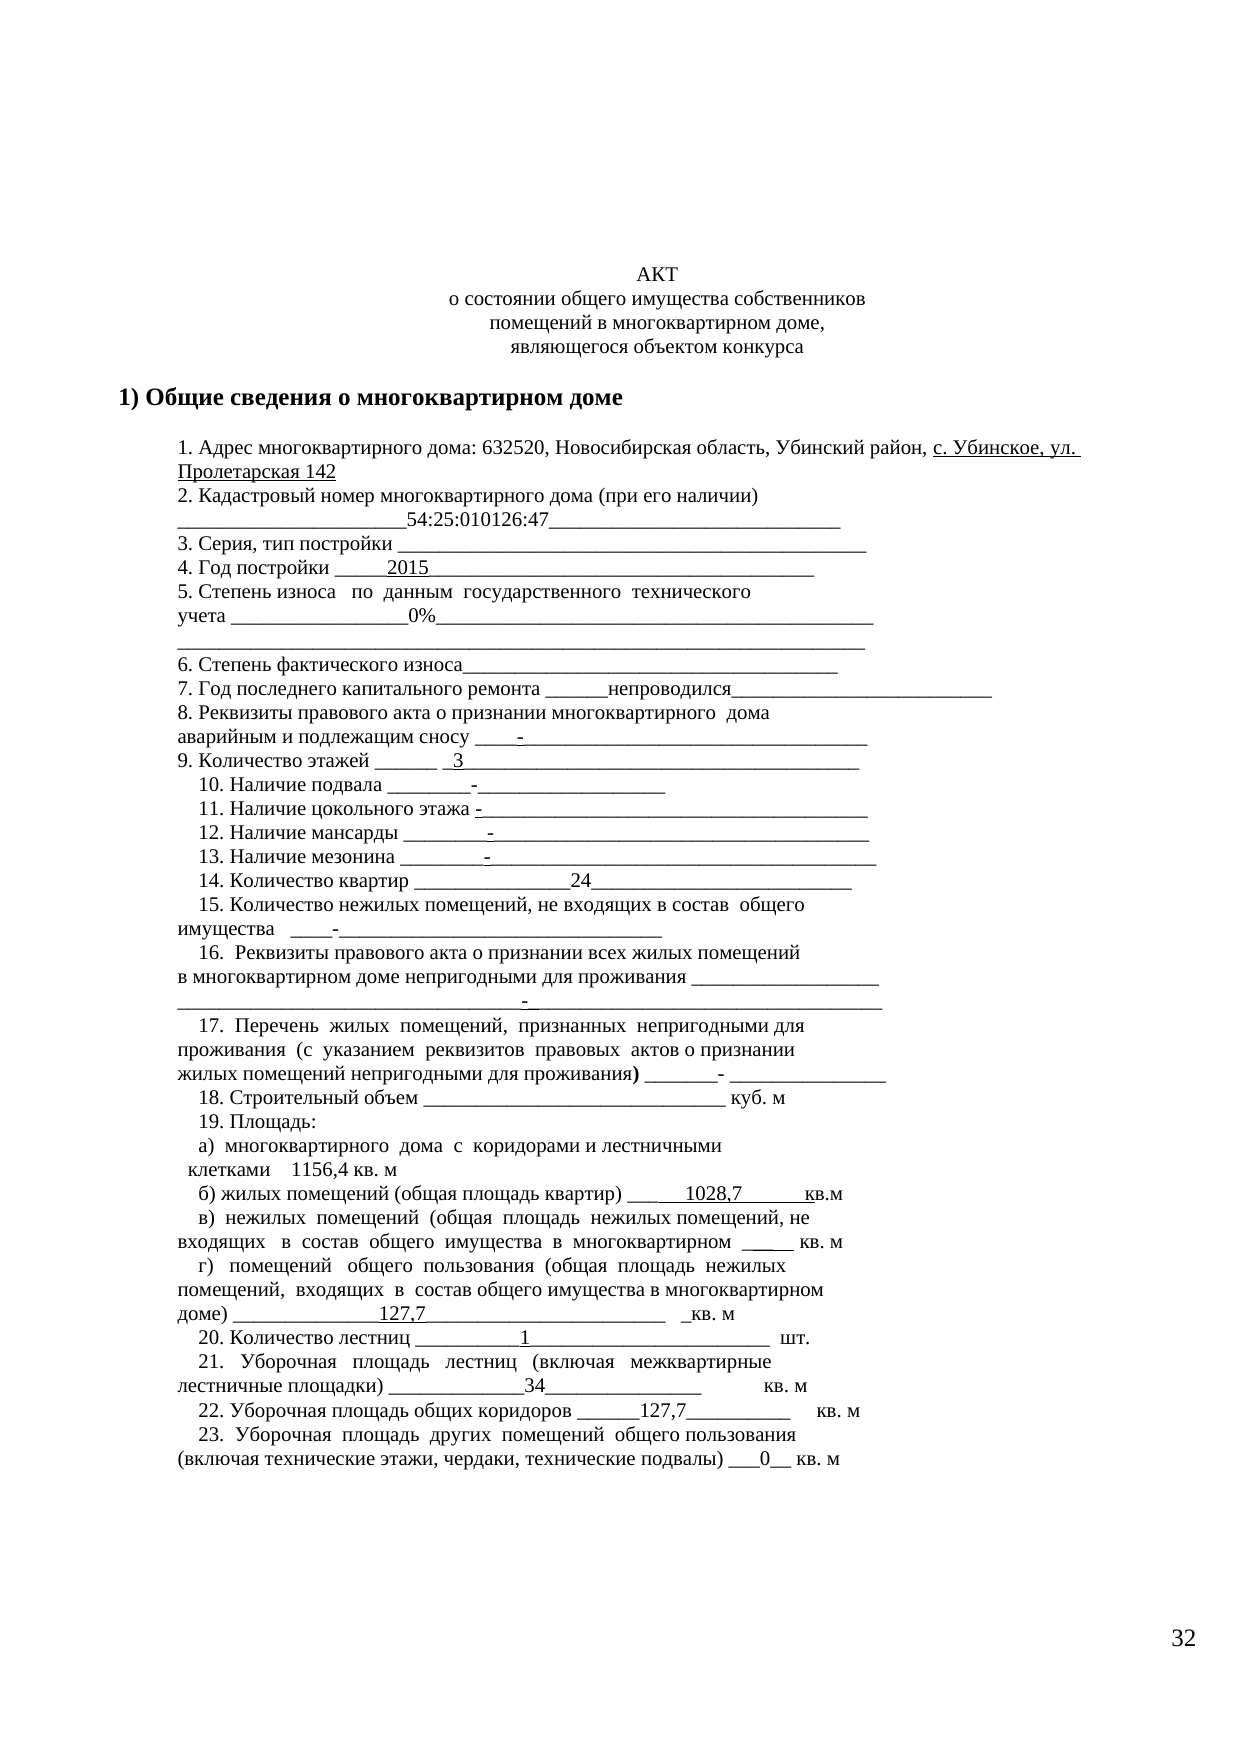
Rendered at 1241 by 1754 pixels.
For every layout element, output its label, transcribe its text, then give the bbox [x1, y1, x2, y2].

text а) многоквартирного дома с коридорами и лестничными [177, 1133, 1196, 1157]
text ______________________54:25:010126:47____________________________ [177, 507, 1196, 531]
text 5. Степень износа по данным государственного технического [177, 579, 1196, 603]
text АКТ [118, 262, 1196, 286]
text 1) Общие сведения о многоквартирном доме [118, 382, 1196, 411]
text 16. Реквизиты правового акта о признании всех жилых помещений [177, 940, 1196, 964]
text в многоквартирном доме непригодными для проживания __________________ [177, 964, 1196, 988]
text 11. Наличие цокольного этажа -_____________________________________ [177, 796, 1196, 820]
text г) помещений общего пользования (общая площадь нежилых [177, 1253, 1196, 1277]
text помещений в многоквартирном доме, [118, 310, 1196, 334]
text 22. Уборочная площадь общих коридоров ______127,7__________ кв. м [177, 1397, 1196, 1422]
text 23. Уборочная площадь других помещений общего пользования [177, 1422, 1196, 1446]
text 9. Количество этажей ______ _3______________________________________ [177, 748, 1196, 772]
text 15. Количество нежилых помещений, не входящих в состав общего [177, 892, 1196, 916]
text 18. Строительный объем _____________________________ куб. м [177, 1085, 1196, 1109]
text 17. Перечень жилых помещений, признанных непригодными для [177, 1012, 1196, 1037]
text 12. Наличие мансарды ________-____________________________________ [177, 820, 1196, 844]
text имущества ____-_______________________________ [177, 916, 1196, 940]
text лестничные площадки) _____________34_______________ кв. м [177, 1373, 1196, 1397]
text учета _________________0%__________________________________________ [177, 603, 1196, 627]
text 10. Наличие подвала ________-__________________ [177, 772, 1196, 796]
text (включая технические этажи, чердаки, технические подвалы) ___0__ кв. м [177, 1446, 1196, 1470]
text в) нежилых помещений (общая площадь нежилых помещений, не [177, 1205, 1196, 1229]
text 14. Количество квартир _______________24_________________________ [177, 868, 1196, 892]
text аварийным и подлежащим сносу ____-_________________________________ [177, 724, 1196, 748]
text 6. Степень фактического износа____________________________________ [177, 652, 1196, 676]
text 7. Год последнего капитального ремонта ______непроводился_________________________ [177, 676, 1196, 700]
text 21. Уборочная площадь лестниц (включая межквартирные [177, 1349, 1196, 1373]
text 20. Количество лестниц __________1_______________________ шт. [177, 1325, 1196, 1349]
text 2. Кадастровый номер многоквартирного дома (при его наличии) [177, 483, 1196, 507]
text являющегося объектом конкурса [118, 334, 1196, 358]
text б) жилых помещений (общая площадь квартир) ___ 1028,7 кв.м [177, 1181, 1196, 1205]
text _________________________________-__________________________________ [177, 988, 1196, 1012]
text 13. Наличие мезонина ________-_____________________________________ [177, 844, 1196, 868]
text помещений, входящих в состав общего имущества в многоквартирном [177, 1277, 1196, 1301]
text 8. Реквизиты правового акта о признании многоквартирного дома [177, 700, 1196, 724]
text доме) ______________127,7_______________________ _кв. м [177, 1301, 1196, 1325]
text 19. Площадь: [177, 1109, 1196, 1133]
text __________________________________________________________________ [177, 627, 1196, 652]
text 4. Год постройки _____2015_____________________________________ [177, 555, 1196, 579]
text 1. Адрес многоквартирного дома: 632520, Новосибирская область, Убинский район, с. Убинское, ул. Пролетарская 142 [177, 435, 1196, 483]
text проживания (с указанием реквизитов правовых актов о признании [177, 1037, 1196, 1061]
text 3. Серия, тип постройки _____________________________________________ [177, 531, 1196, 555]
text жилых помещений непригодными для проживания) _______- _______________ [177, 1061, 1196, 1085]
text о состоянии общего имущества собственников [118, 286, 1196, 310]
text входящих в состав общего имущества в многоквартирном ___ кв. м [177, 1229, 1196, 1253]
text клетками 1156,4 кв. м [177, 1157, 1196, 1181]
